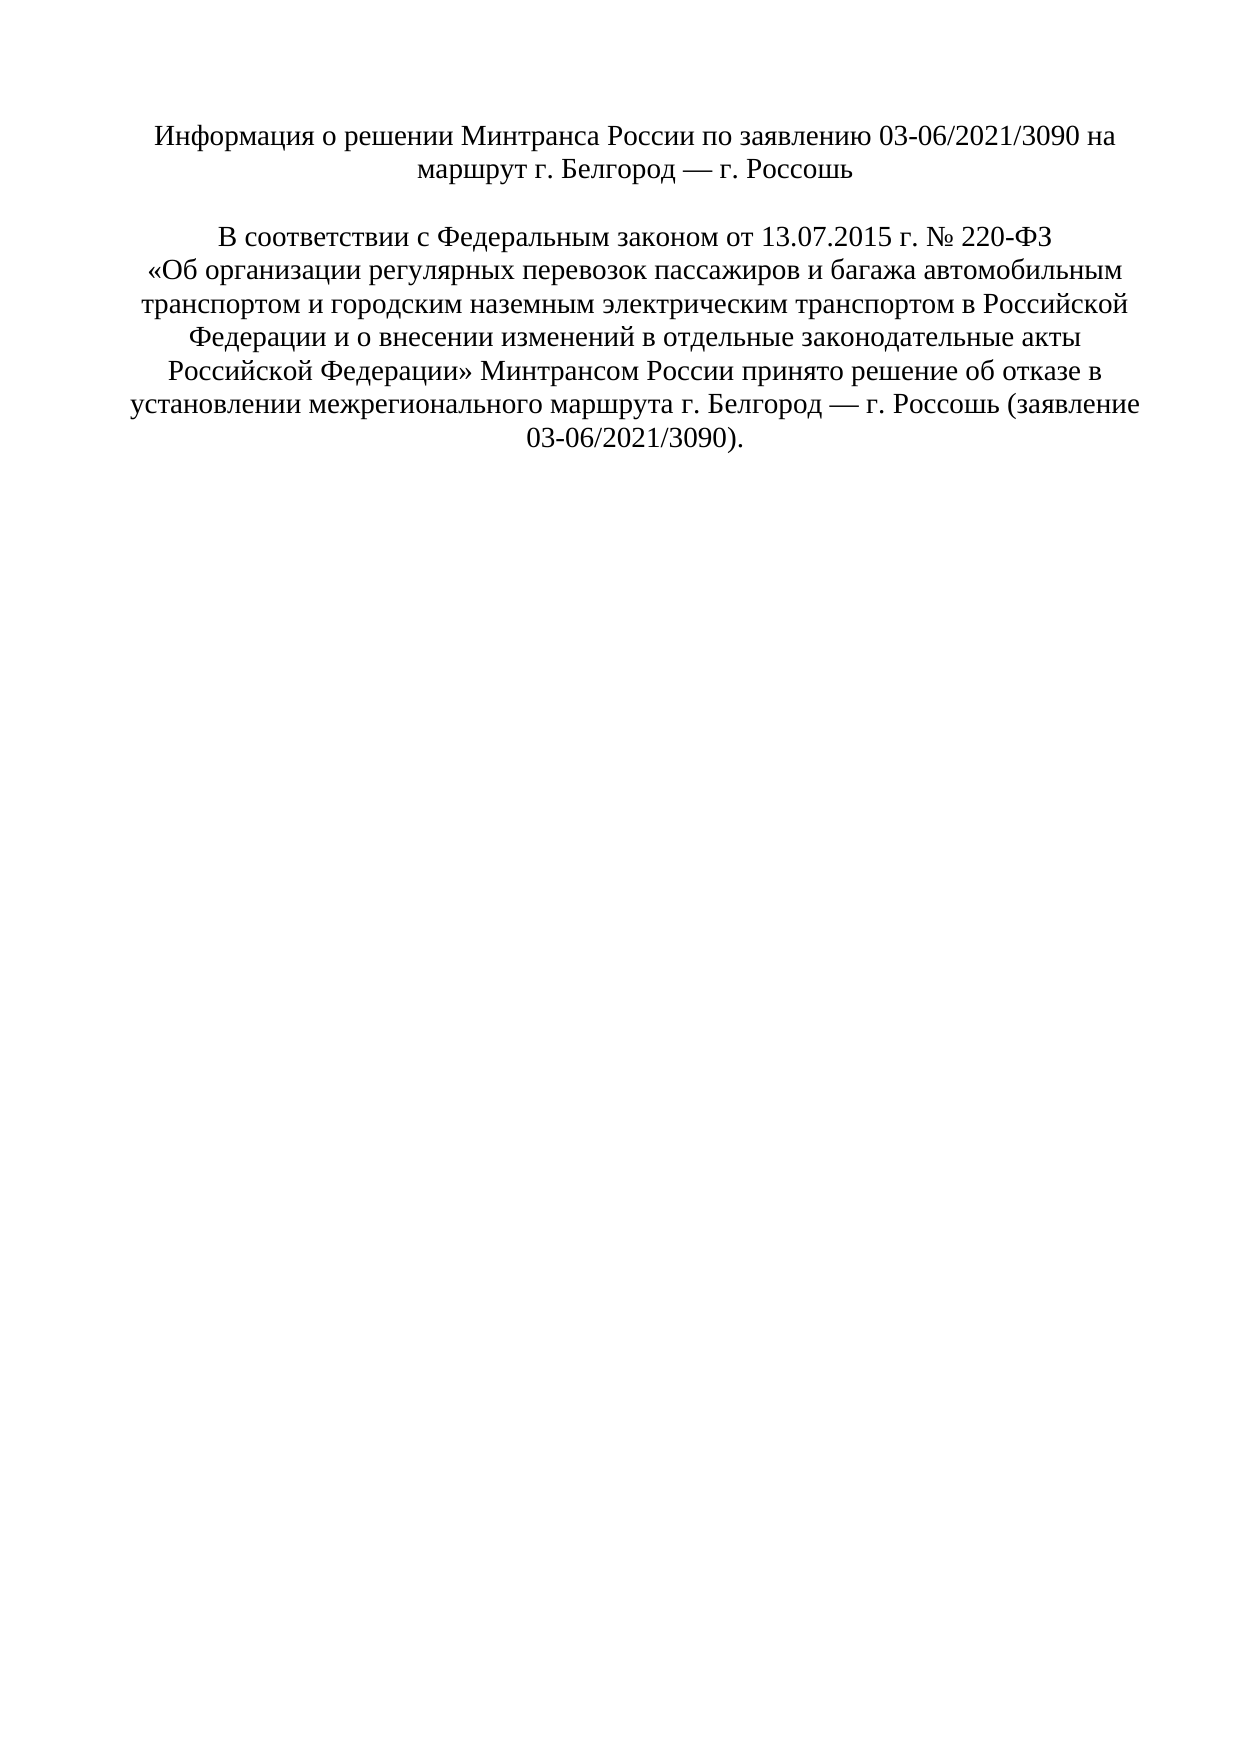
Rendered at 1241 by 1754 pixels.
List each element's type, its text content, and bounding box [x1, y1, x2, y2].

text В соответствии с Федеральным законом от 13.07.2015 г. № 220-ФЗ «Об организации регулярных перевозок пассажиров и багажа автомобильным транспортом и городским наземным электрическим транспортом в Российской Федерации и о внесении изменений в отдельные законодательные акты Российской Федерации» Минтрансом России принято решение об отказе в установлении межрегионального маршрута г. Белгород — г. Россошь (заявление 03-06/2021/3090). [118, 219, 1152, 453]
text Информация о решении Минтранса России по заявлению 03-06/2021/3090 на маршрут г. Белгород — г. Россошь [118, 118, 1152, 185]
